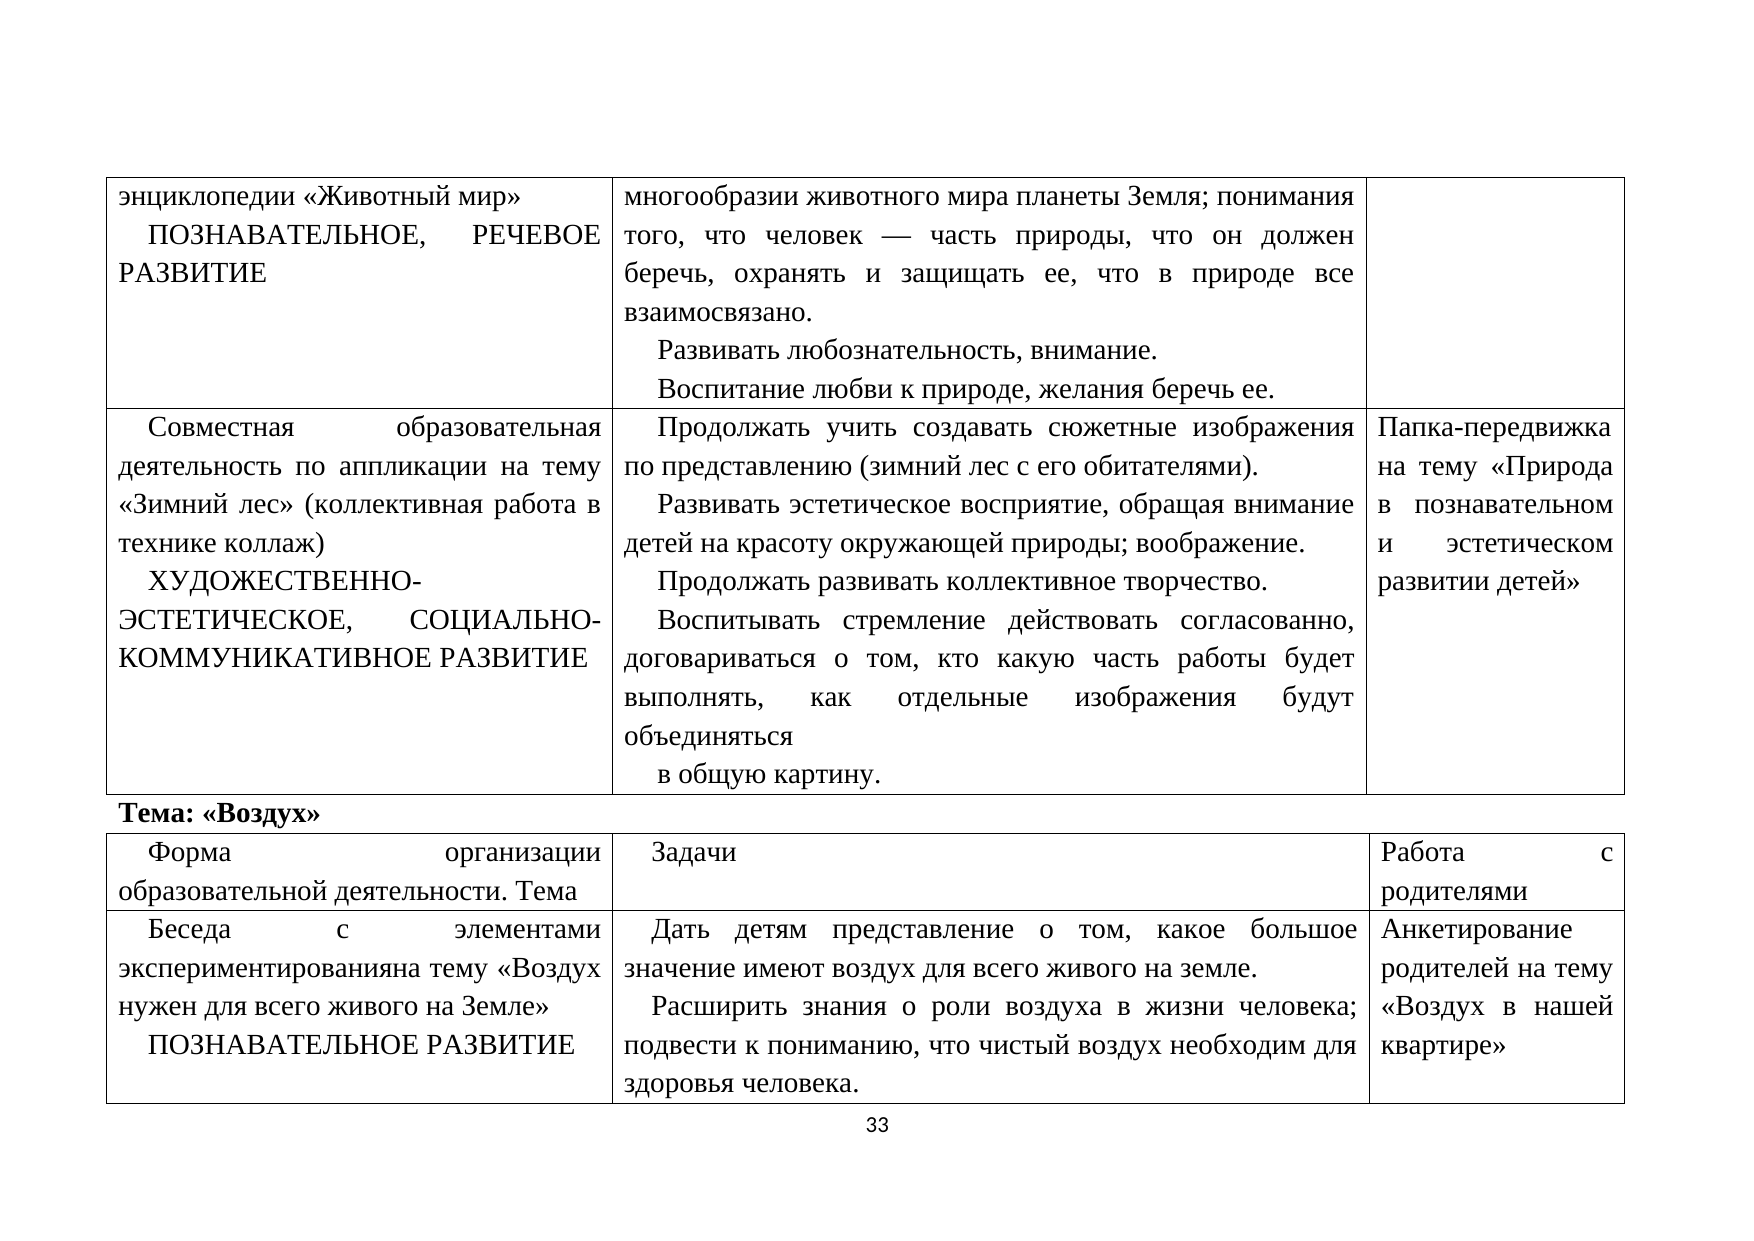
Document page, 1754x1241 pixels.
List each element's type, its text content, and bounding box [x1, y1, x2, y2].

table_cell Продолжать учить создавать сюжетные изображения по представлению (зимний лес с его обитателями). Развивать эстетическое восприятие, обращая внимание детей на красоту окружающей природы; воображение. Продолжать развивать коллективное творчество. Воспитывать стремление действовать согласованно, договариваться о том, кто какую часть работы будет выполнять, как отдельные изображения будут объединяться в общую картину. [613, 409, 1366, 794]
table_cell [107, 178, 612, 408]
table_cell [107, 911, 612, 1103]
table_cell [613, 178, 1366, 408]
table_cell Папка-передвижка на тему «Природа в познавательном и эстетическом развитии детей» [1367, 409, 1624, 794]
table_cell Совместная образовательная деятельность по аппликации на тему «Зимний лес» (коллективная работа в технике коллаж) ХУДОЖЕСТВЕННО-ЭСТЕТИЧЕСКОЕ, СОЦИАЛЬНО-КОММУНИКАТИВНОЕ РАЗВИТИЕ [107, 409, 612, 794]
text Тема: «Воздух» [118, 795, 1636, 828]
table_header Форма организации образовательной деятельности. Тема [107, 834, 612, 910]
table_header Работа с родителями [1370, 834, 1624, 910]
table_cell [613, 911, 1369, 1103]
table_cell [1370, 911, 1624, 1103]
table_cell [1367, 178, 1624, 408]
table_header Задачи [613, 834, 1369, 910]
